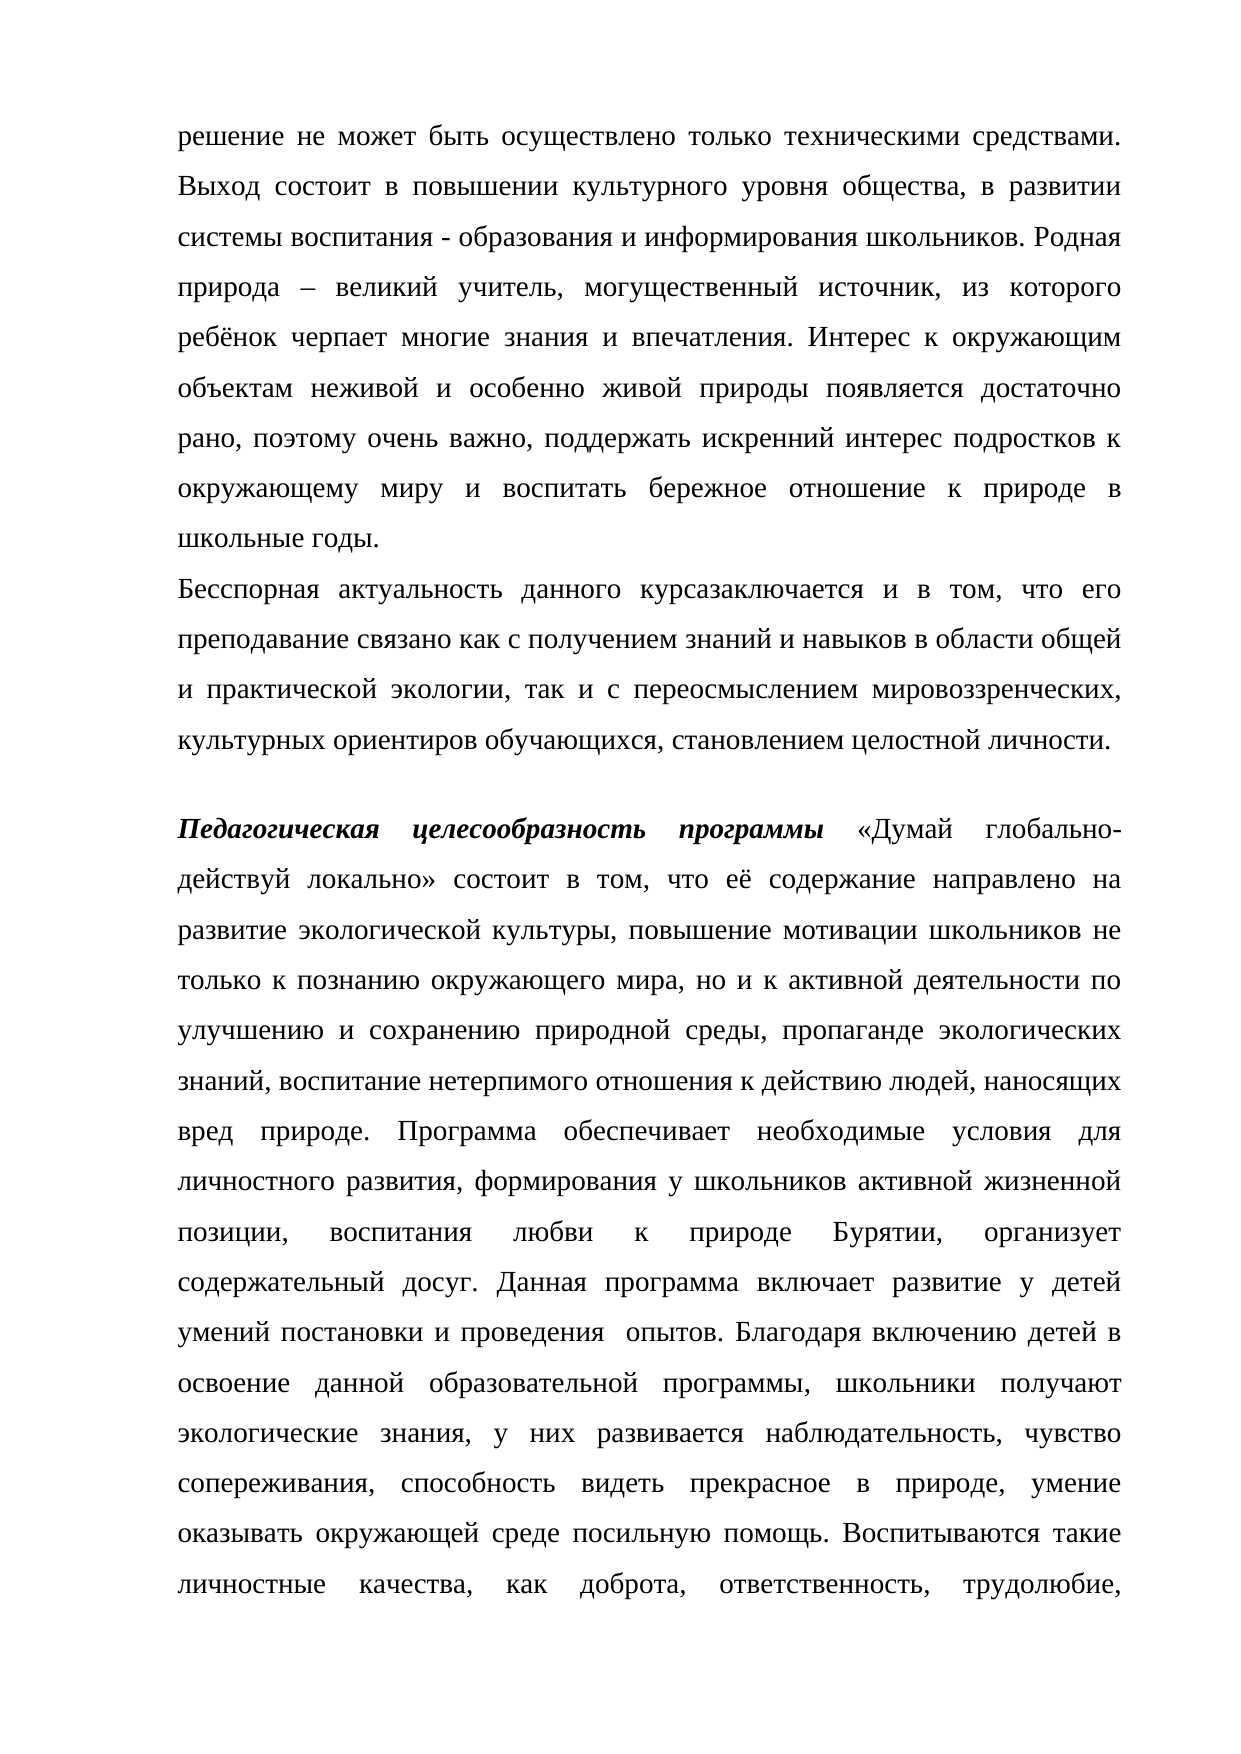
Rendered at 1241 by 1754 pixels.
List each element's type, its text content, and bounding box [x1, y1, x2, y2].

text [177, 811, 1122, 1599]
text Бесспорная актуальность данного курсазаключается и в том, что его преподавание связано как с получением знаний и навыков в области общей и практической экологии, так и с переосмыслением мировоззренческих, культурных ориентиров обучающихся, становлением целостной личности. [177, 571, 1122, 755]
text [177, 118, 1122, 554]
